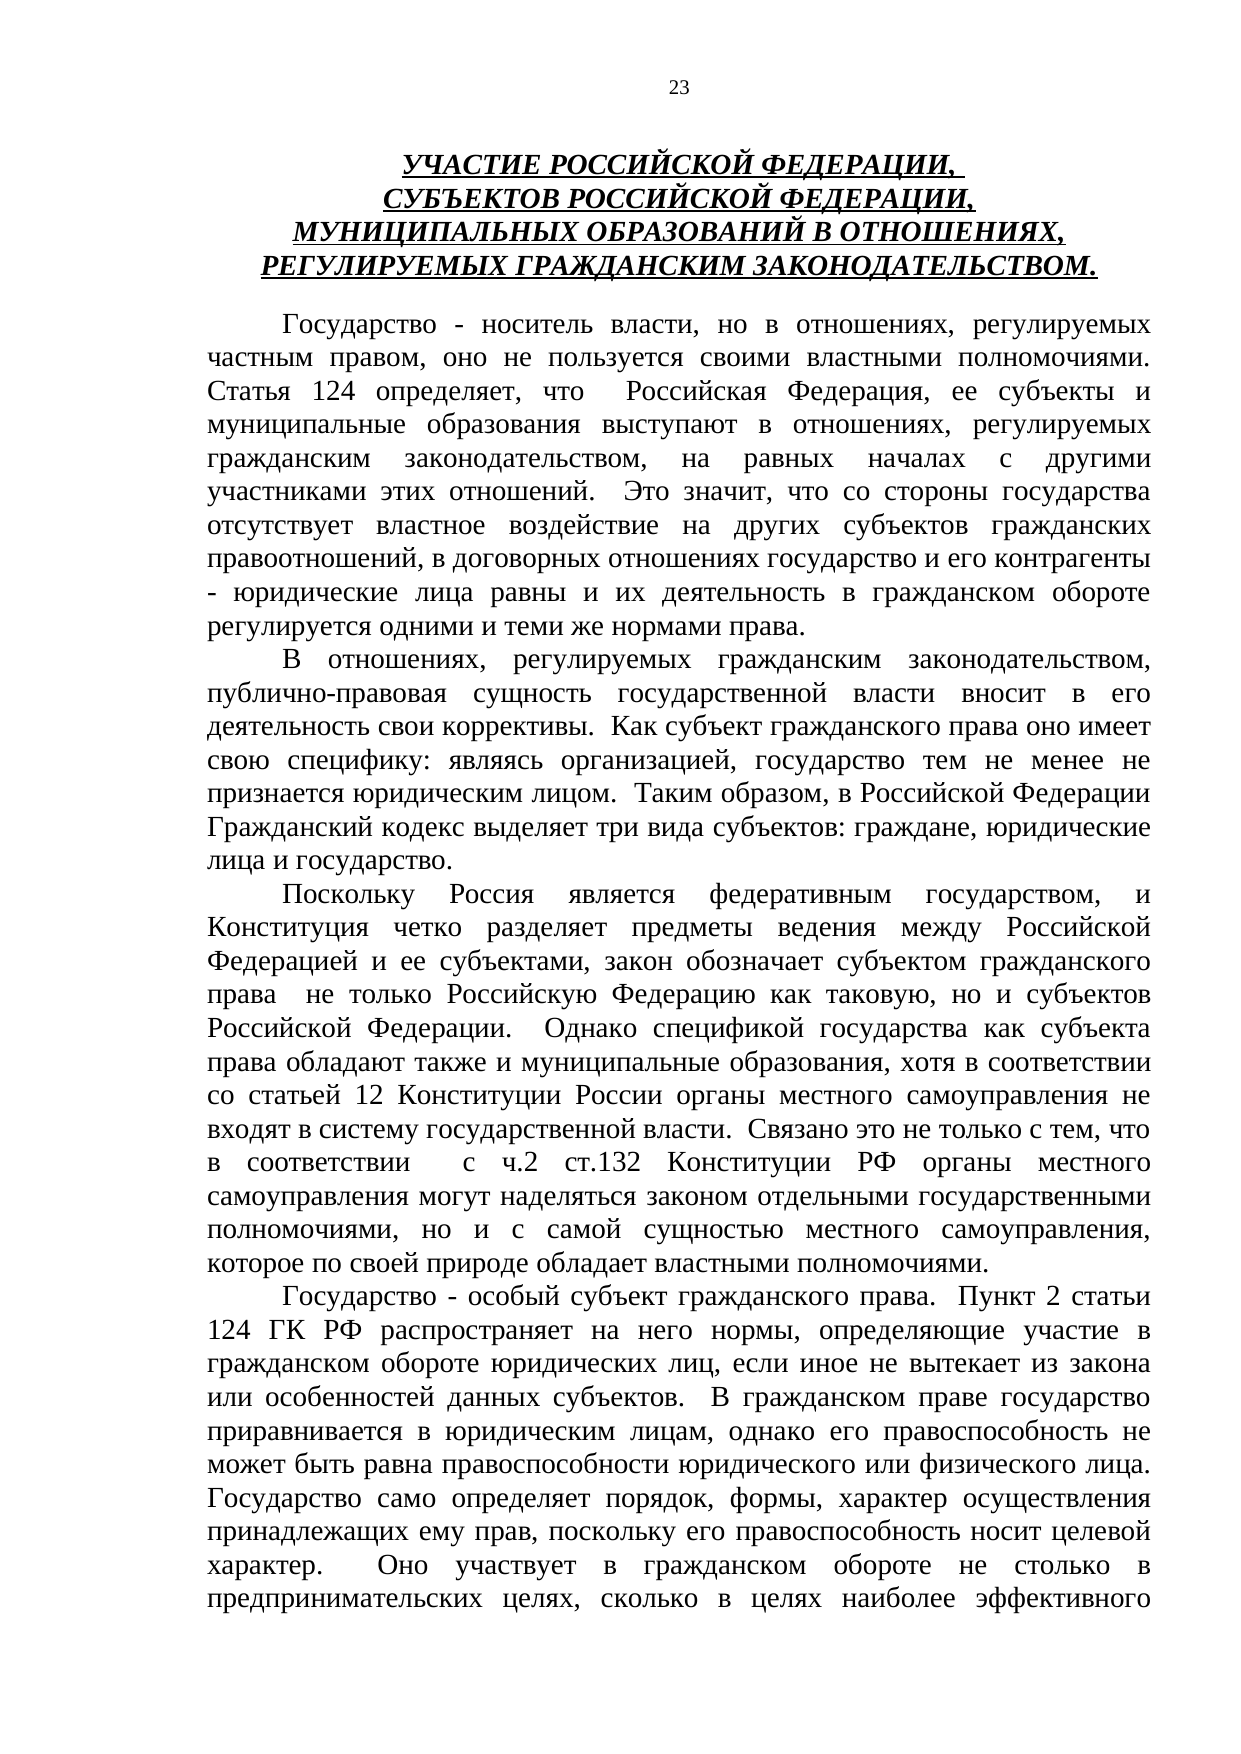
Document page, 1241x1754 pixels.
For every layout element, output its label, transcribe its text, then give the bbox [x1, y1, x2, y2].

text РЕГУЛИРУЕМЫХ ГРАЖДАНСКИМ ЗАКОНОДАТЕЛЬСТВОМ. [207, 248, 1152, 282]
text В отношениях, регулируемых гражданским законодательством, публично-правовая сущность государственной власти вносит в его деятельность свои коррективы. Как субъект гражданского права оно имеет свою специфику: являясь организацией, государство тем не менее не признается юридическим лицом. Таким образом, в Российской Федерации Гражданский кодекс выделяет три вида субъектов: граждане, юридические лица и государство. [207, 641, 1152, 876]
text СУБЪЕКТОВ РОССИЙСКОЙ ФЕДЕРАЦИИ, [207, 181, 1152, 215]
text Государство - носитель власти, но в отношениях, регулируемых частным правом, оно не пользуется своими властными полномочиями. Статья 124 определяет, что Российская Федерация, ее субъекты и муниципальные образования выступают в отношениях, регулируемых гражданским законодательством, на равных началах с другими участниками этих отношений. Это значит, что со стороны государства отсутствует властное воздействие на других субъектов гражданских правоотношений, в договорных отношениях государство и его контрагенты - юридические лица равны и их деятельность в гражданском обороте регулируется одними и теми же нормами права. [207, 306, 1152, 641]
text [207, 1279, 1152, 1614]
text Поскольку Россия является федеративным государством, и Конституция четко разделяет предметы ведения между Российской Федерацией и ее субъектами, закон обозначает субъектом гражданского права не только Российскую Федерацию как таковую, но и субъектов Российской Федерации. Однако спецификой государства как субъекта права обладают также и муниципальные образования, хотя в соответствии со статьей 12 Конституции России органы местного самоуправления не входят в систему государственной власти. Связано это не только с тем, что в соответствии с ч.2 ст.132 Конституции РФ органы местного самоуправления могут наделяться законом отдельными государственными полномочиями, но и с самой сущностью местного самоуправления, которое по своей природе обладает властными полномочиями. [207, 876, 1152, 1279]
text УЧАСТИЕ РОССИЙСКОЙ ФЕДЕРАЦИИ, [207, 148, 1152, 181]
text МУНИЦИПАЛЬНЫХ ОБРАЗОВАНИЙ В ОТНОШЕНИЯХ, [207, 215, 1152, 248]
